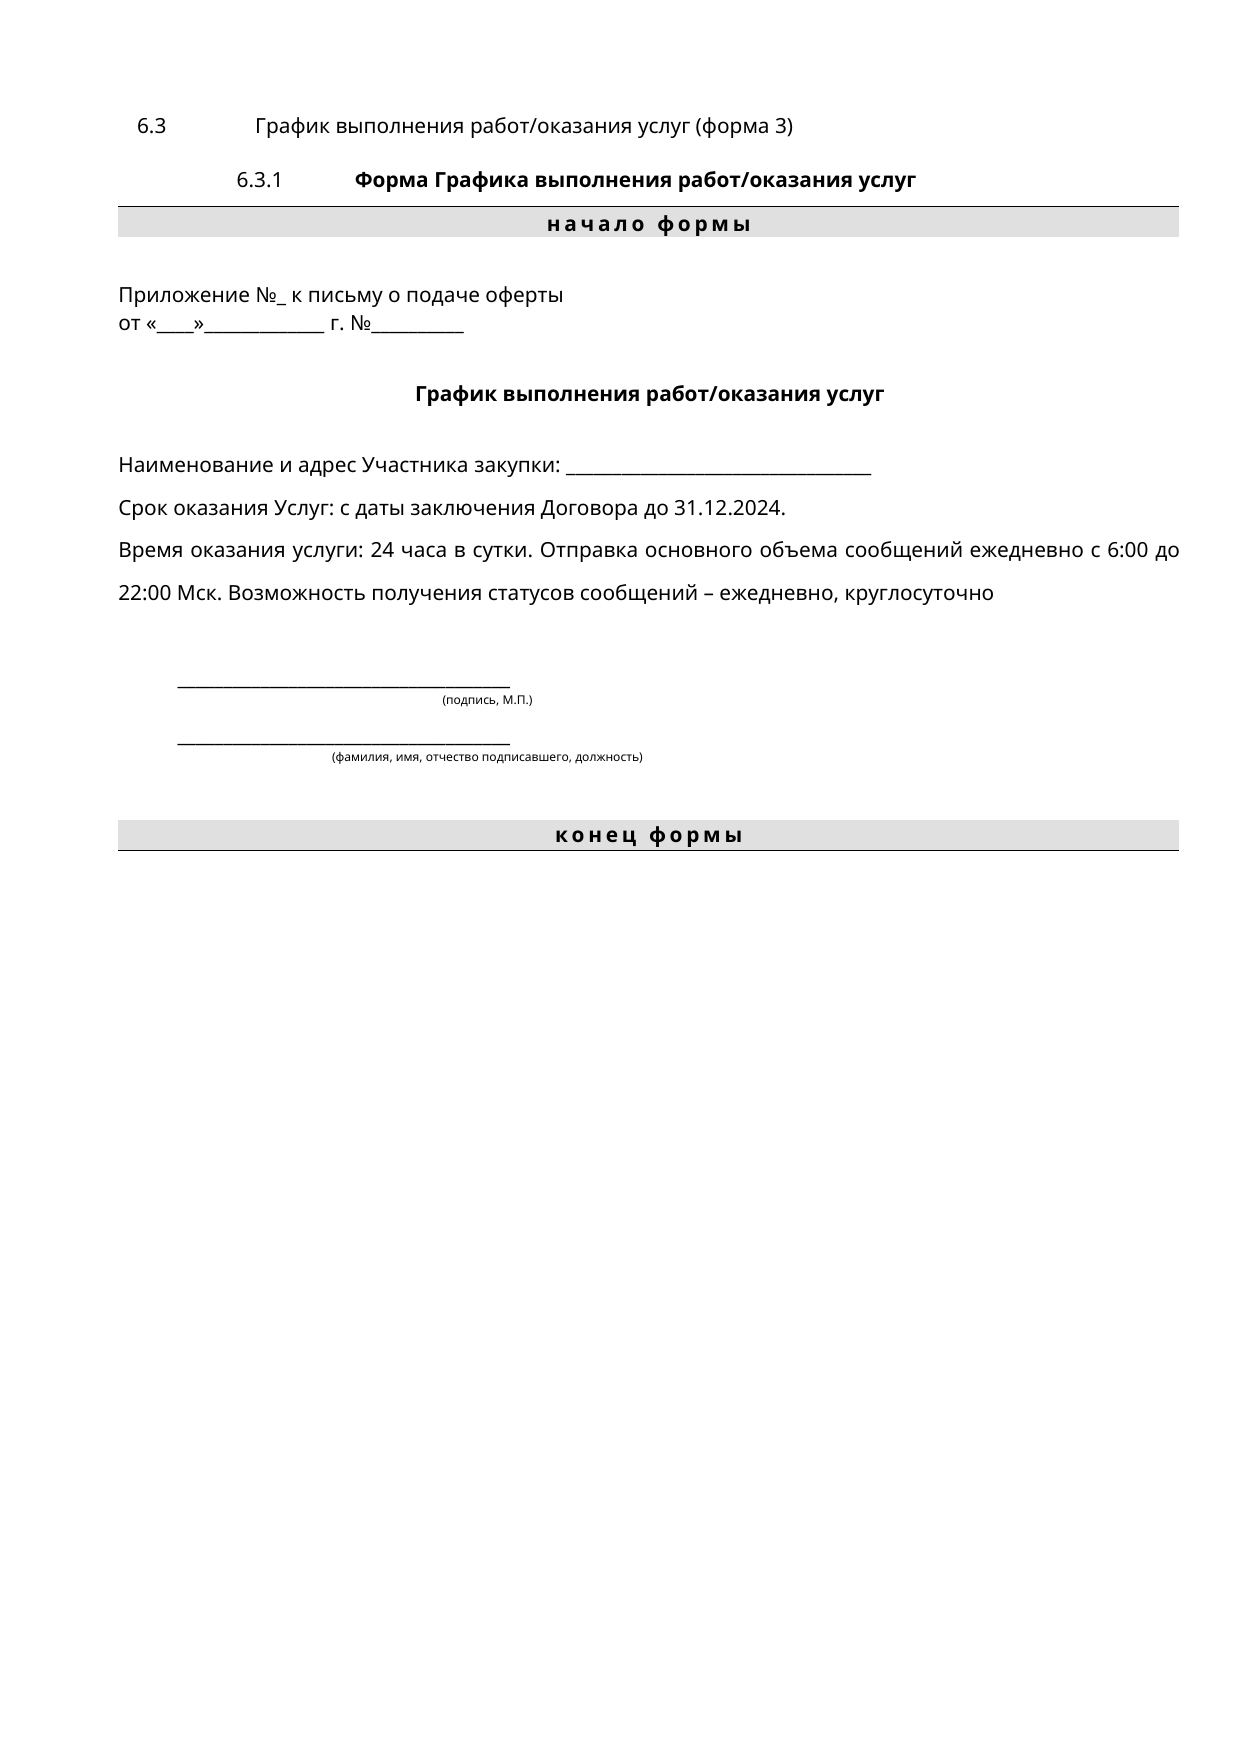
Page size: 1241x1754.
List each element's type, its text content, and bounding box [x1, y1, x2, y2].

text График выполнения работ/оказания услуг [118, 379, 1181, 408]
text (подпись, М.П.) [118, 692, 797, 720]
text Наименование и адрес Участника закупки: _________________________________ [118, 450, 1181, 479]
list Форма Графика выполнения работ/оказания услуг [236, 165, 1181, 193]
text начало формы [118, 207, 1179, 237]
text Приложение №_ к письму о подаче оферты от «____»_____________ г. №__________ [118, 280, 1181, 337]
subtitle График выполнения работ/оказания услуг (форма 3) [137, 111, 1181, 140]
text Время оказания услуги: 24 часа в сутки. Отправка основного объема сообщений ежедневно с 6:00 до 22:00 Мск. Возможность получения статусов сообщений – ежедневно, круглосуточно [118, 536, 1181, 607]
text ____________________________________ [118, 663, 1181, 692]
text ____________________________________ [118, 720, 1181, 749]
text конец формы [118, 820, 1179, 850]
text Срок оказания Услуг: с даты заключения Договора до 31.12.2024. [118, 493, 1181, 521]
text (фамилия, имя, отчество подписавшего, должность) [118, 749, 797, 777]
